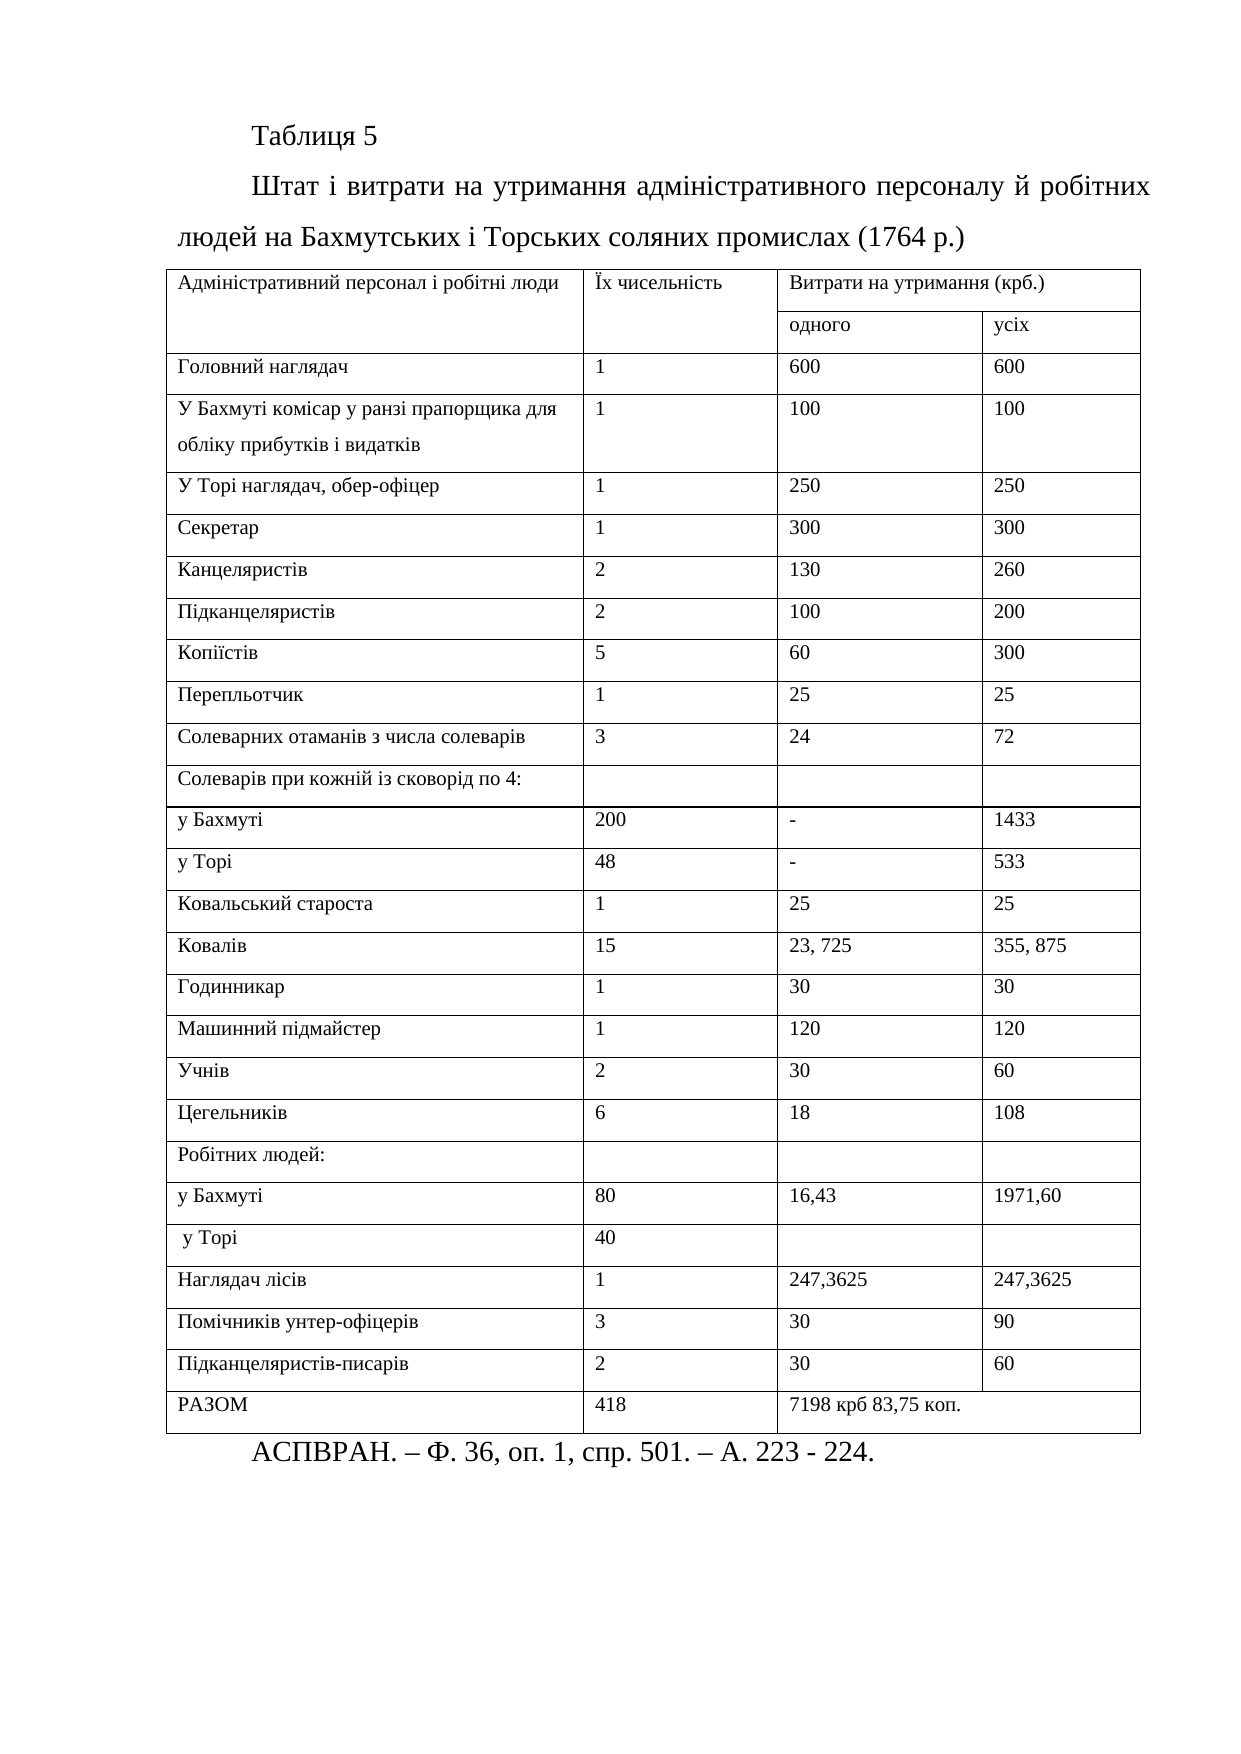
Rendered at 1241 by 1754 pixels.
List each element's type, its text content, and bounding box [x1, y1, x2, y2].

table_cell 100 [983, 395, 1140, 472]
table_cell У Торі наглядач, обер-офіцер [167, 473, 583, 514]
table_cell у Торі [167, 849, 583, 890]
table_header Їх чисельність [584, 270, 777, 353]
table_cell Підканцеляристів-писарів [167, 1350, 583, 1391]
table_cell 418 [584, 1392, 777, 1433]
table_cell 1 [584, 473, 777, 514]
table_cell одного [778, 312, 982, 353]
table_cell 300 [983, 515, 1140, 556]
table_cell 1433 [983, 808, 1140, 848]
table_cell 2 [584, 1350, 777, 1391]
table_cell 23, 725 [778, 933, 982, 973]
table_cell Годинникар [167, 975, 583, 1015]
table_cell Наглядач лісів [167, 1267, 583, 1308]
table_cell 247,3625 [778, 1267, 982, 1308]
table_cell 90 [983, 1309, 1140, 1349]
table_cell 1 [584, 395, 777, 472]
table_cell 25 [983, 682, 1140, 723]
table_cell [983, 766, 1140, 806]
table_cell у Торі [167, 1225, 583, 1266]
table_cell Канцеляристів [167, 557, 583, 597]
table_cell 30 [778, 1309, 982, 1349]
table_cell Цегельників [167, 1100, 583, 1141]
table_cell 2 [584, 557, 777, 597]
table_cell 2 [584, 599, 777, 639]
table_cell [983, 1142, 1140, 1182]
table_cell Солеварів при кожній із сковорід по 4: [167, 766, 583, 806]
table_cell 120 [983, 1016, 1140, 1057]
table_cell 250 [983, 473, 1140, 514]
table_cell 300 [778, 515, 982, 556]
table_cell 72 [983, 724, 1140, 764]
table_cell [584, 1142, 777, 1182]
table_cell 1 [584, 1016, 777, 1057]
table_cell 48 [584, 849, 777, 890]
table_cell Робітних людей: [167, 1142, 583, 1182]
table_cell у Бахмуті [167, 808, 583, 848]
table_cell 1 [584, 891, 777, 932]
table_cell [584, 766, 777, 806]
table_cell 355, 875 [983, 933, 1140, 973]
table_cell 25 [778, 891, 982, 932]
table_cell 80 [584, 1183, 777, 1224]
table_cell - [778, 808, 982, 848]
table_cell 533 [983, 849, 1140, 890]
table_cell 30 [778, 1350, 982, 1391]
table_cell У Бахмуті комісар у ранзі прапорщика для обліку прибутків і видатків [167, 395, 583, 472]
table_cell Головний наглядач [167, 354, 583, 394]
table_cell 15 [584, 933, 777, 973]
table_cell Учнів [167, 1058, 583, 1099]
text Штат і витрати на утримання адміністративного персоналу й робітних людей на Бахмутських і Торських соляних промислах (1764 р.) [177, 168, 1152, 252]
table_cell 300 [983, 640, 1140, 681]
table_cell Машинний підмайстер [167, 1016, 583, 1057]
table_cell Ковалів [167, 933, 583, 973]
table_cell 108 [983, 1100, 1140, 1141]
table_cell 200 [983, 599, 1140, 639]
table_cell 200 [584, 808, 777, 848]
table_cell 120 [778, 1016, 982, 1057]
table_cell 1 [584, 1267, 777, 1308]
table_cell РАЗОМ [167, 1392, 583, 1433]
table_cell Підканцеляристів [167, 599, 583, 639]
table_cell 600 [778, 354, 982, 394]
table_cell 1971,60 [983, 1183, 1140, 1224]
table_cell 100 [778, 395, 982, 472]
table_cell 1 [584, 354, 777, 394]
table_cell 3 [584, 724, 777, 764]
table_cell 60 [983, 1350, 1140, 1391]
table_cell 3 [584, 1309, 777, 1349]
table_cell 1 [584, 682, 777, 723]
table_header Адміністративний персонал і робітні люди [167, 270, 583, 353]
text Таблиця 5 [177, 118, 1152, 152]
table_cell 18 [778, 1100, 982, 1141]
table_cell 6 [584, 1100, 777, 1141]
table_cell [778, 1142, 982, 1182]
table_cell 7198 крб 83,75 коп. [778, 1392, 1140, 1433]
table_cell 40 [584, 1225, 777, 1266]
table_cell 16,43 [778, 1183, 982, 1224]
table_cell 100 [778, 599, 982, 639]
table_cell усіх [983, 312, 1140, 353]
table_cell [778, 1225, 982, 1266]
table_cell 30 [778, 975, 982, 1015]
table_cell у Бахмуті [167, 1183, 583, 1224]
table_cell 600 [983, 354, 1140, 394]
table_cell 1 [584, 975, 777, 1015]
text АСПВРАН. – Ф. 36, оп. 1, спр. 501. – А. 223 - 224. [177, 1434, 1152, 1467]
table_cell Солеварних отаманів з числа солеварів [167, 724, 583, 764]
table_cell 2 [584, 1058, 777, 1099]
table_cell 25 [778, 682, 982, 723]
table_cell 1 [584, 515, 777, 556]
table_cell 60 [778, 640, 982, 681]
table_cell 260 [983, 557, 1140, 597]
table_cell 247,3625 [983, 1267, 1140, 1308]
table_cell Копіїстів [167, 640, 583, 681]
table_cell 24 [778, 724, 982, 764]
table_cell Ковальський староста [167, 891, 583, 932]
table_cell 250 [778, 473, 982, 514]
table_header Витрати на утримання (крб.) [778, 270, 1140, 311]
table_cell Перепльотчик [167, 682, 583, 723]
table_cell [983, 1225, 1140, 1266]
table_cell 30 [778, 1058, 982, 1099]
table_cell - [778, 849, 982, 890]
table_cell 5 [584, 640, 777, 681]
table_cell 130 [778, 557, 982, 597]
table_cell Секретар [167, 515, 583, 556]
table_cell [778, 766, 982, 806]
table_cell 60 [983, 1058, 1140, 1099]
table_cell Помічників унтер-офіцерів [167, 1309, 583, 1349]
table_cell 30 [983, 975, 1140, 1015]
table_cell 25 [983, 891, 1140, 932]
